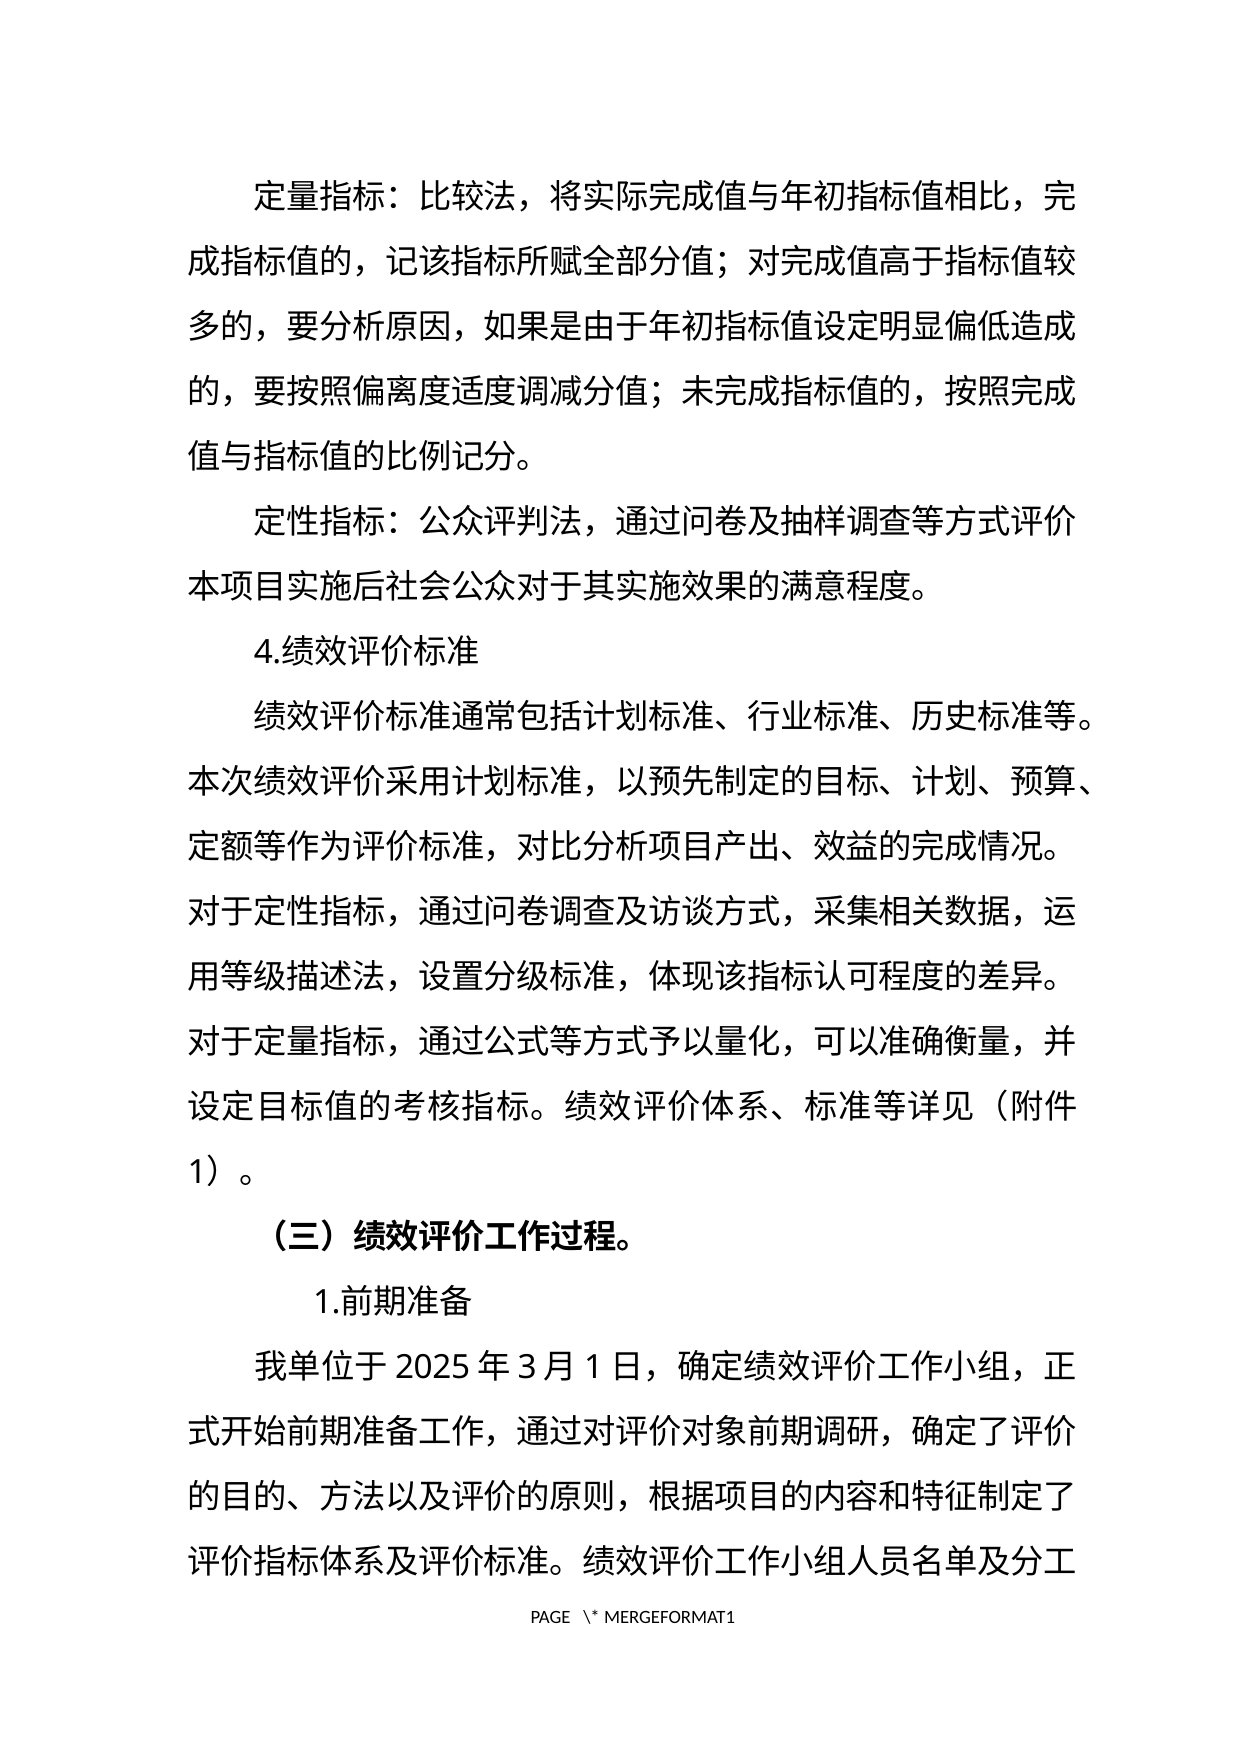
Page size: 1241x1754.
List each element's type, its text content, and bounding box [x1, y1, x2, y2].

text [187, 162, 1078, 1202]
text （三）绩效评价工作过程。 [187, 1202, 1078, 1267]
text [187, 1267, 1078, 1592]
